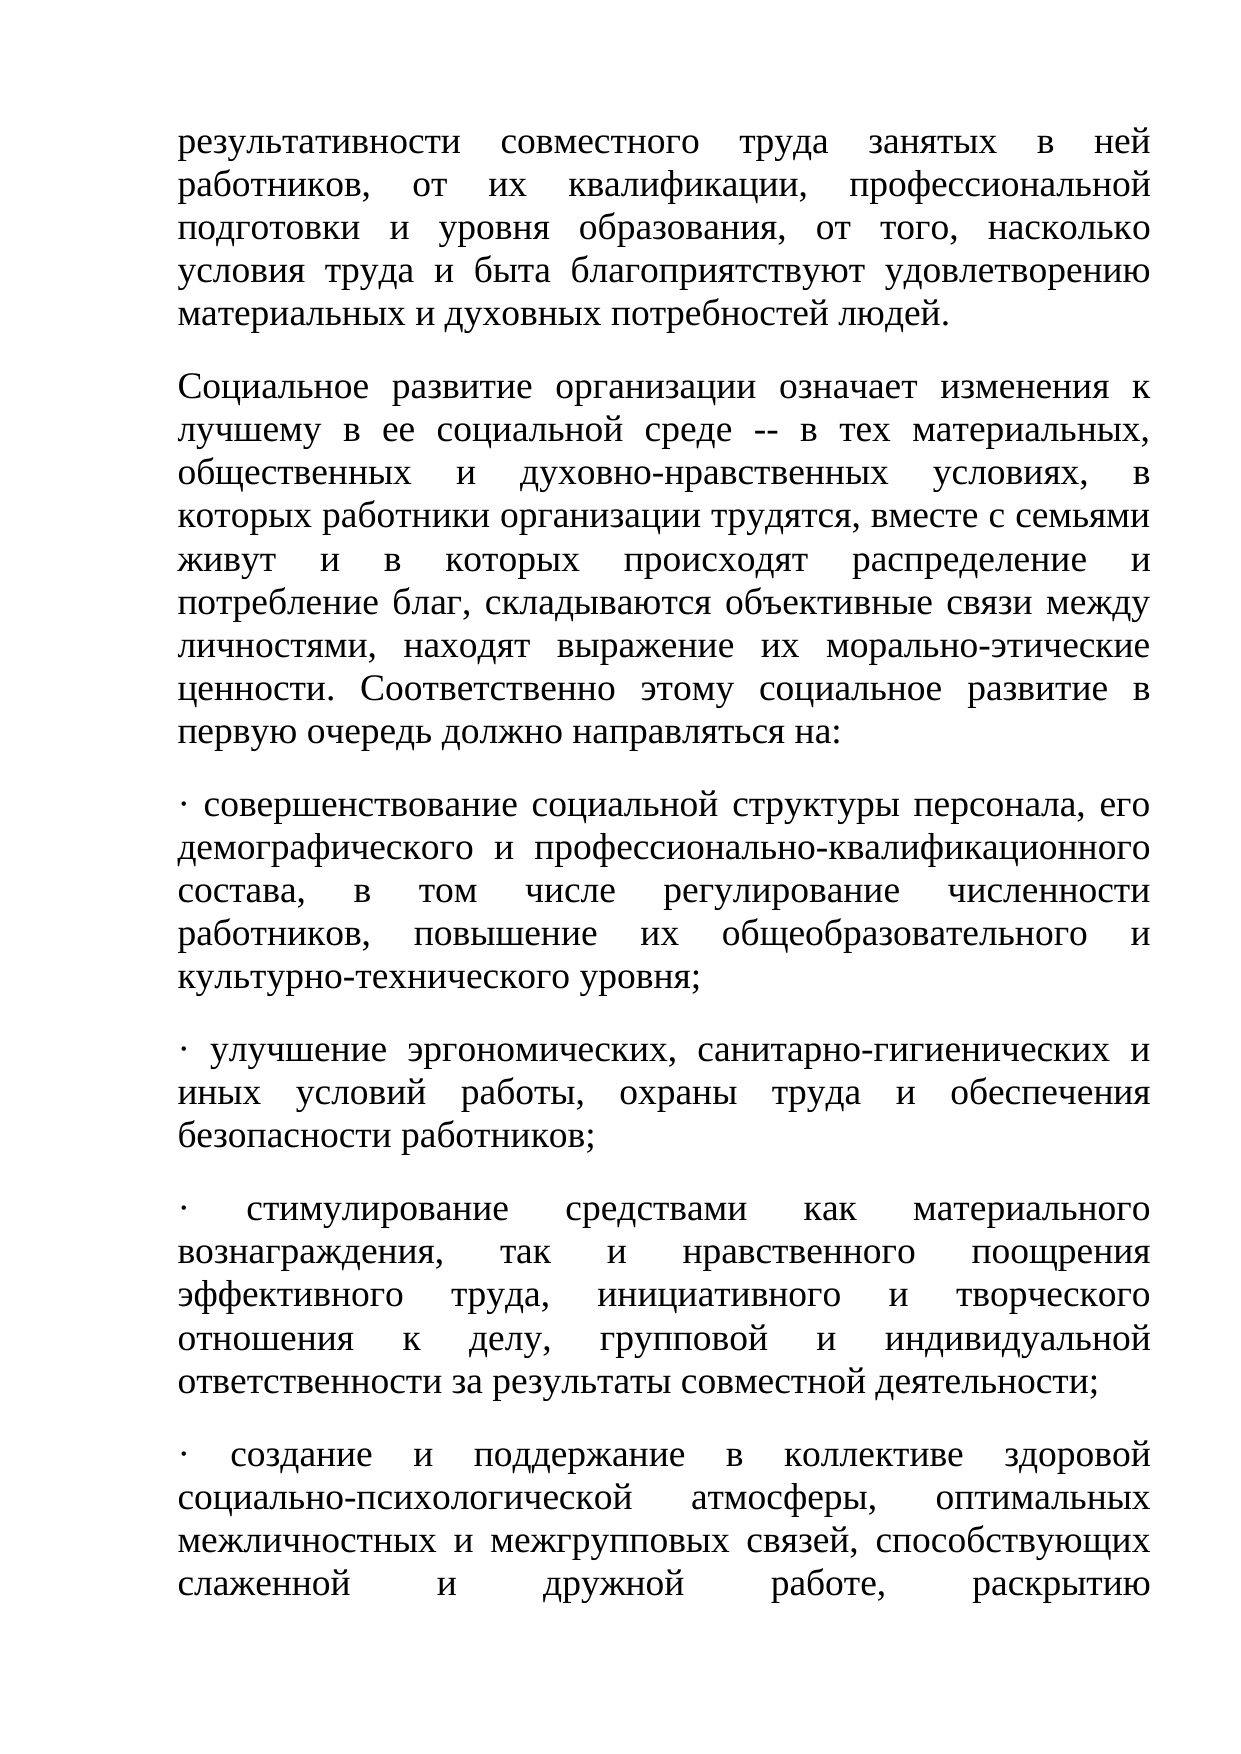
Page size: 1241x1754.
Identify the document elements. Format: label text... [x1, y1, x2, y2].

text Социальное развитие организации означает изменения к лучшему в ее социальной среде -- в тех материальных, общественных и духовно-нравственных условиях, в которых работники организации трудятся, вместе с семьями живут и в которых происходят распределение и потребление благ, складываются объективные связи между личностями, находят выражение их морально-этические ценности. Соответственно этому социальное развитие в первую очередь должно направляться на: [177, 363, 1152, 752]
text · улучшение эргономических, санитарно-гигиенических и иных условий работы, охраны труда и обеспечения безопасности работников; [177, 1027, 1152, 1156]
text · стимулирование средствами как материального вознаграждения, так и нравственного поощрения эффективного труда, инициативного и творческого отношения к делу, групповой и индивидуальной ответственности за результаты совместной деятельности; [177, 1186, 1152, 1401]
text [177, 1431, 1152, 1603]
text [177, 118, 1152, 334]
text · совершенствование социальной структуры персонала, его демографического и профессионально-квалификационного состава, в том числе регулирование численности работников, повышение их общеобразовательного и культурно-технического уровня; [177, 781, 1152, 997]
